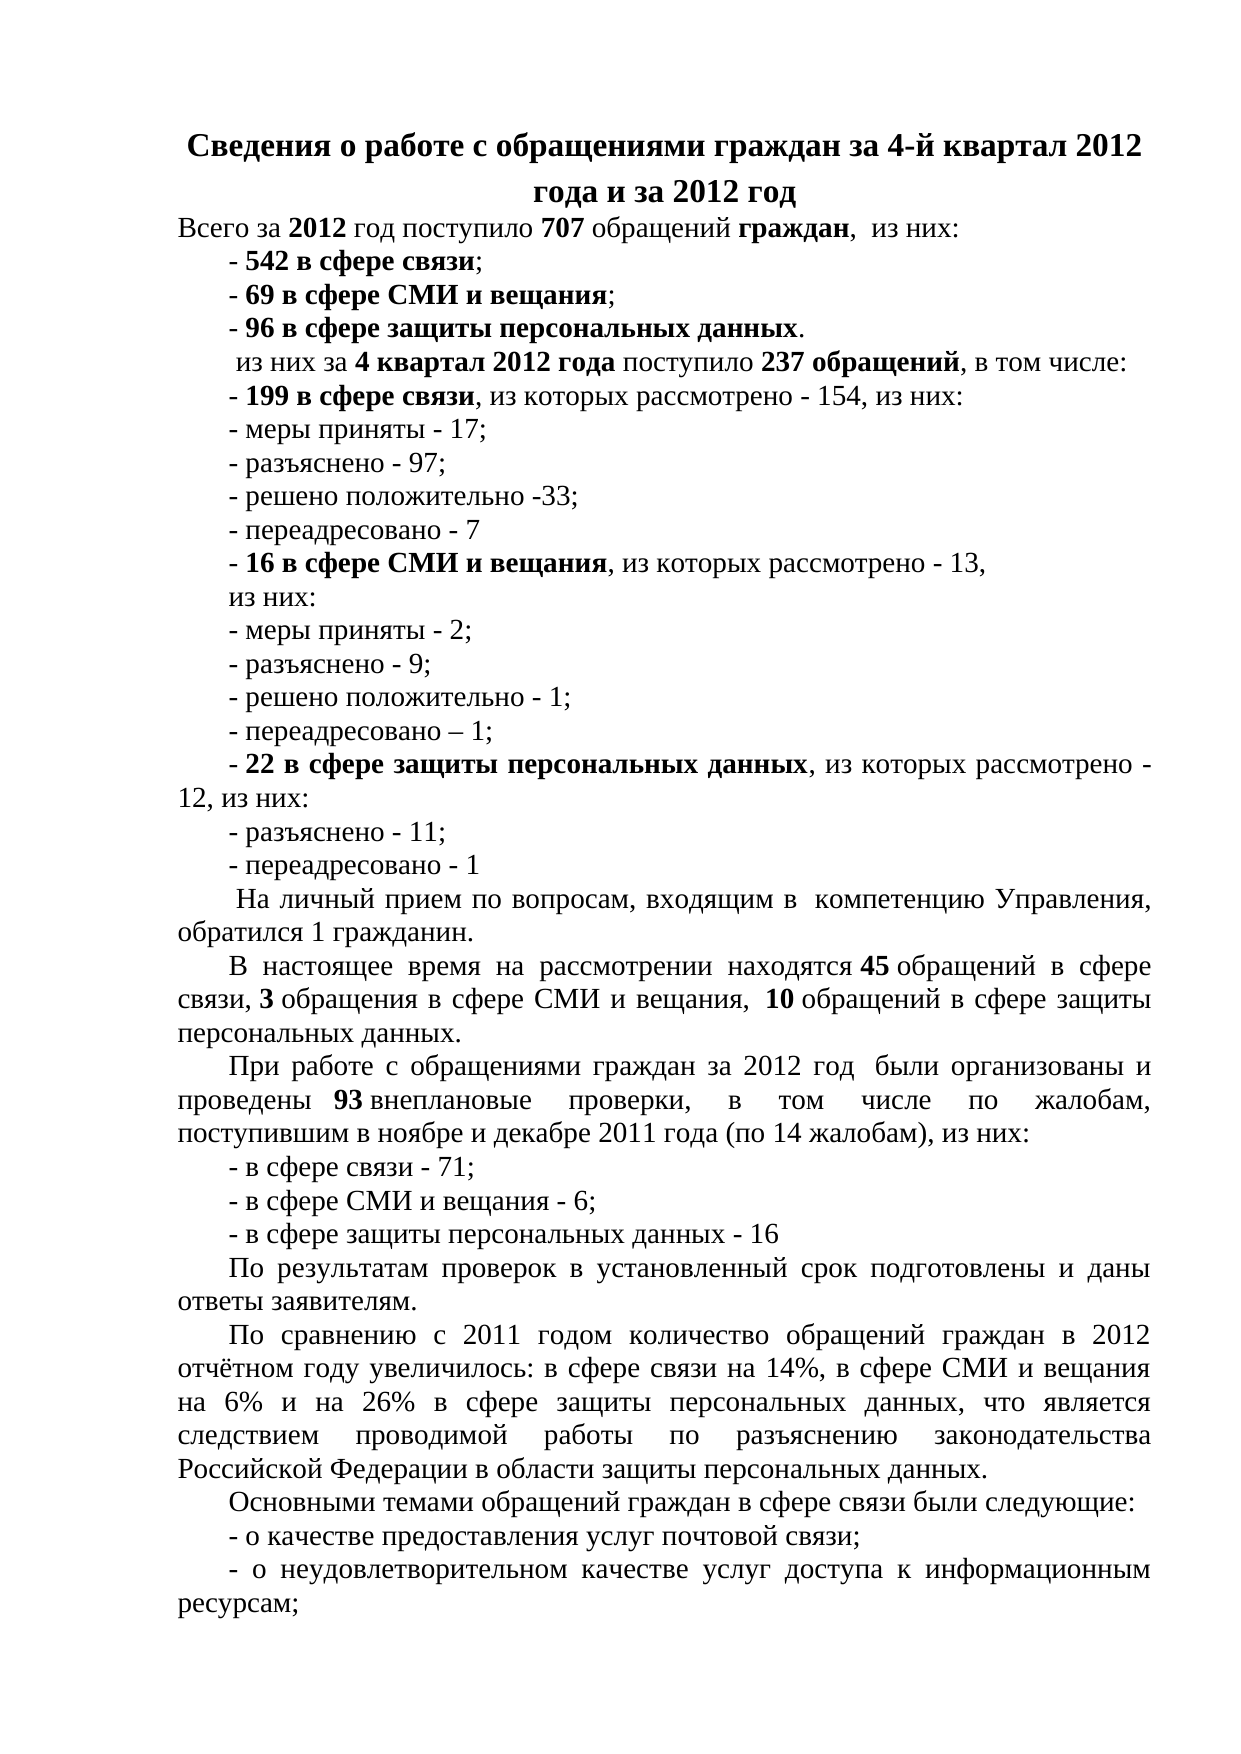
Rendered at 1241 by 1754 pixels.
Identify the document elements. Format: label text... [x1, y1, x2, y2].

text На личный прием по вопросам, входящим в компетенцию Управления, обратился 1 гражданин. [177, 881, 1152, 948]
text - разъяснено - 97; [177, 445, 1152, 478]
text - решено положительно -33; [177, 478, 1152, 512]
text По результатам проверок в установленный срок подготовлены и даны ответы заявителям. [177, 1250, 1152, 1317]
text В настоящее время на рассмотрении находятся 45 обращений в сфере связи, 3 обращения в сфере СМИ и вещания, 10 обращений в сфере защиты персональных данных. [177, 948, 1152, 1048]
text - в сфере связи - 71; [177, 1149, 1152, 1183]
text - разъяснено - 9; [177, 646, 1152, 679]
text Всего за 2012 год поступило 707 обращений граждан, из них: [177, 210, 1152, 243]
text - меры приняты - 17; [177, 411, 1152, 445]
text - разъяснено - 11; [177, 814, 1152, 847]
text - переадресовано - 1 [177, 847, 1152, 881]
text - 96 в сфере защиты персональных данных. [177, 311, 1152, 344]
text По сравнению с 2011 годом количество обращений граждан в 2012 отчётном году увеличилось: в сфере связи на 14%, в сфере СМИ и вещания на 6% и на 26% в сфере защиты персональных данных, что является следствием проводимой работы по разъяснению законодательства Российской Федерации в области защиты персональных данных. [177, 1317, 1152, 1484]
text - в сфере защиты персональных данных - 16 [177, 1216, 1152, 1250]
text - в сфере СМИ и вещания - 6; [177, 1183, 1152, 1216]
text - 16 в сфере СМИ и вещания, из которых рассмотрено - 13, [177, 545, 1152, 579]
text - меры приняты - 2; [177, 612, 1152, 646]
text Сведения о работе с обращениями граждан за 4-й квартал 2012 года и за 2012 год [177, 118, 1152, 210]
text - о качестве предоставления услуг почтовой связи; [177, 1518, 1152, 1552]
text - 69 в сфере СМИ и вещания; [177, 277, 1152, 311]
text - переадресовано - 7 [177, 512, 1152, 545]
text из них за 4 квартал 2012 года поступило 237 обращений, в том числе: [177, 344, 1152, 378]
text - 542 в сфере связи; [177, 243, 1152, 277]
text - о неудовлетворительном качестве услуг доступа к информационным ресурсам; [177, 1552, 1152, 1619]
text - 199 в сфере связи, из которых рассмотрено - 154, из них: [177, 378, 1152, 411]
text При работе с обращениями граждан за 2012 год были организованы и проведены 93 внеплановые проверки, в том числе по жалобам, поступившим в ноябре и декабре 2011 года (по 14 жалобам), из них: [177, 1048, 1152, 1149]
text - переадресовано – 1; [177, 713, 1152, 747]
text из них: [177, 579, 1152, 612]
text - решено положительно - 1; [177, 679, 1152, 713]
text Основными темами обращений граждан в сфере связи были следующие: [177, 1484, 1152, 1518]
text - 22 в сфере защиты персональных данных, из которых рассмотрено - 12, из них: [177, 747, 1152, 814]
